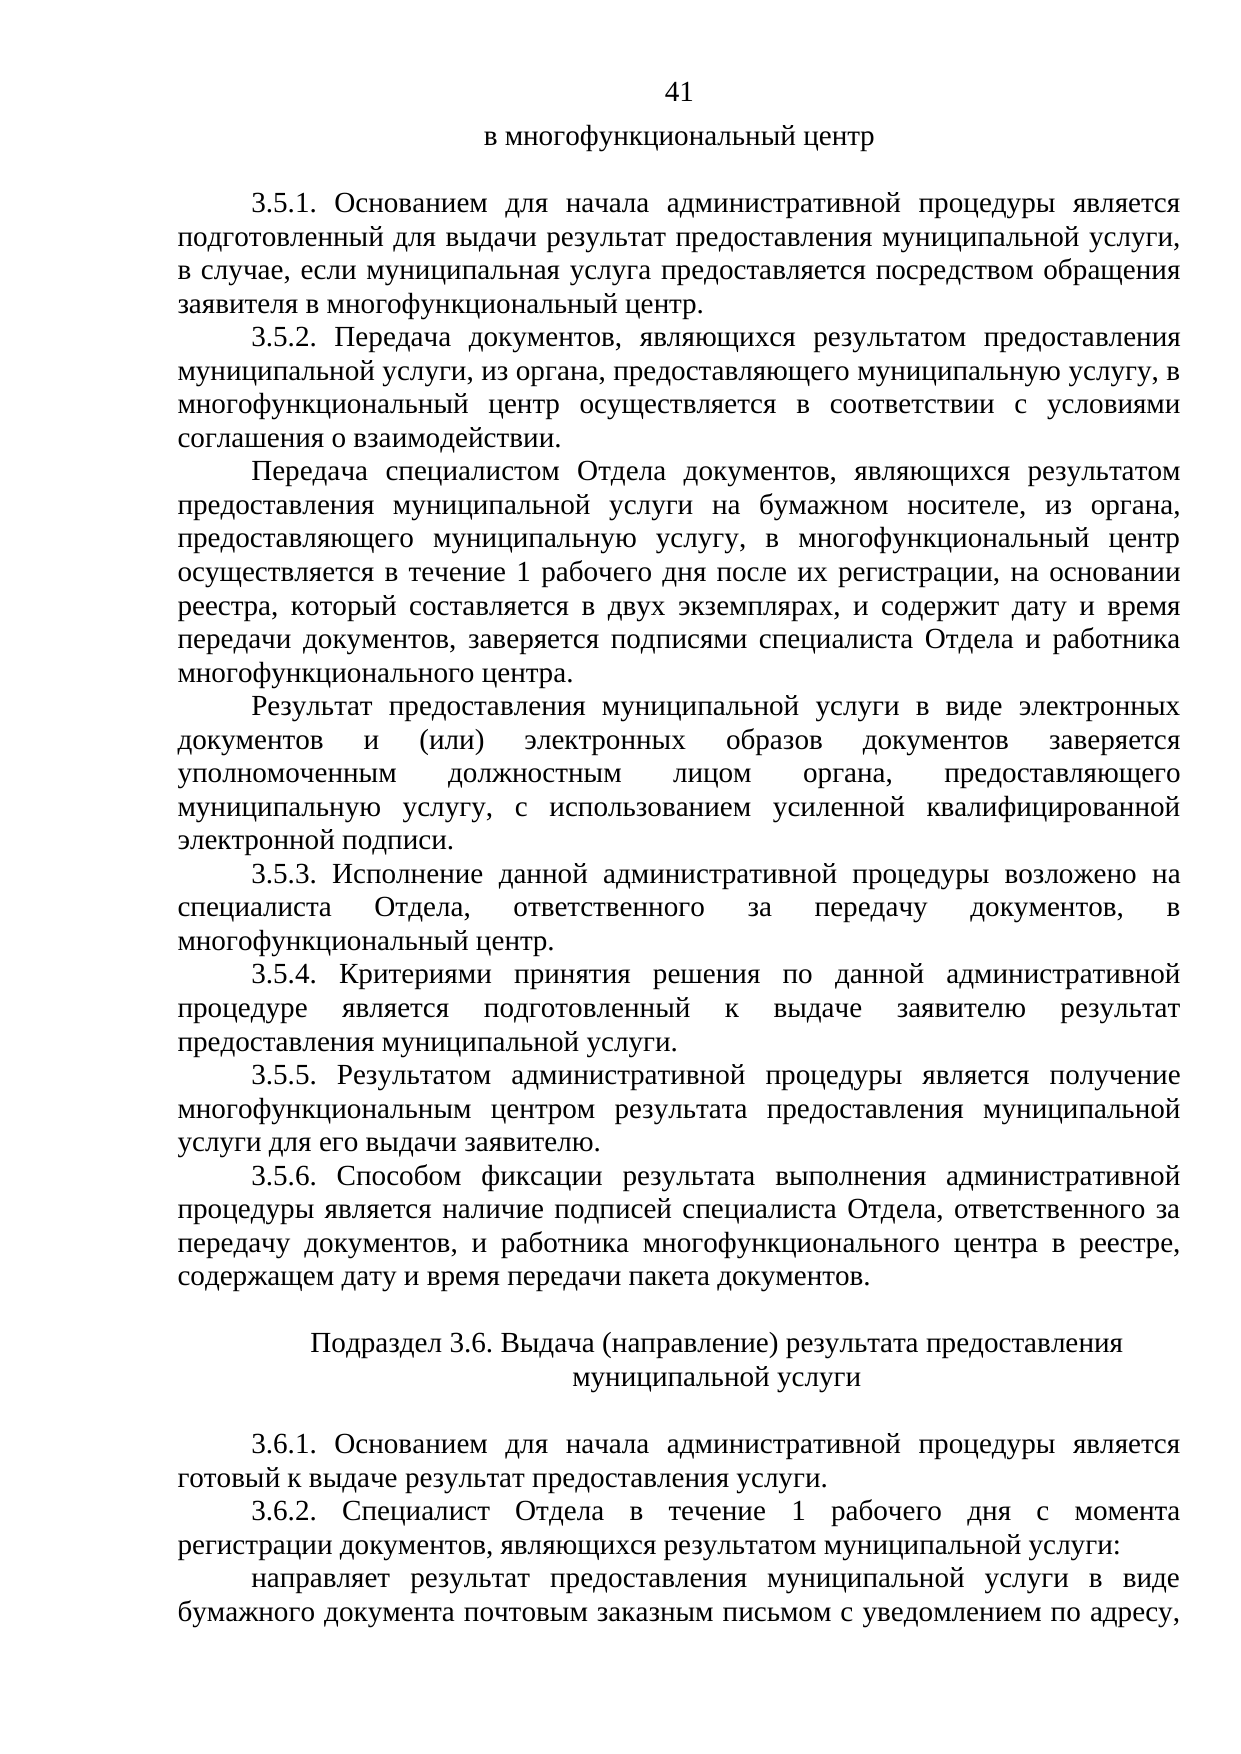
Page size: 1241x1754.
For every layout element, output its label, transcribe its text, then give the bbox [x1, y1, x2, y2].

text 3.5.5. Результатом административной процедуры является получение многофункциональным центром результата предоставления муниципальной услуги для его выдачи заявителю. [177, 1057, 1181, 1158]
text 3.6.1. Основанием для начала административной процедуры является готовый к выдаче результат предоставления услуги. [177, 1426, 1181, 1493]
text 3.5.2. Передача документов, являющихся результатом предоставления муниципальной услуги, из органа, предоставляющего муниципальную услугу, в многофункциональный центр осуществляется в соответствии с условиями соглашения о взаимодействии. [177, 319, 1181, 453]
text Передача специалистом Отдела документов, являющихся результатом предоставления муниципальной услуги на бумажном носителе, из органа, предоставляющего муниципальную услугу, в многофункциональный центр осуществляется в течение 1 рабочего дня после их регистрации, на основании реестра, который составляется в двух экземплярах, и содержит дату и время передачи документов, заверяется подписями специалиста Отдела и работника многофункционального центра. [177, 453, 1181, 688]
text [177, 1560, 1181, 1627]
text Подраздел 3.6. Выдача (направление) результата предоставления [177, 1326, 1181, 1359]
text Результат предоставления муниципальной услуги в виде электронных документов и (или) электронных образов документов заверяется уполномоченным должностным лицом органа, предоставляющего муниципальную услугу, с использованием усиленной квалифицированной электронной подписи. [177, 688, 1181, 856]
text в многофункциональный центр [177, 118, 1181, 152]
text муниципальной услуги [177, 1359, 1181, 1393]
text 3.5.1. Основанием для начала административной процедуры является подготовленный для выдачи результат предоставления муниципальной услуги, в случае, если муниципальная услуга предоставляется посредством обращения заявителя в многофункциональный центр. [177, 185, 1181, 319]
text 3.6.2. Специалист Отдела в течение 1 рабочего дня с момента регистрации документов, являющихся результатом муниципальной услуги: [177, 1493, 1181, 1560]
text 3.5.3. Исполнение данной административной процедуры возложено на специалиста Отдела, ответственного за передачу документов, в многофункциональный центр. [177, 856, 1181, 957]
text 3.5.6. Способом фиксации результата выполнения административной процедуры является наличие подписей специалиста Отдела, ответственного за передачу документов, и работника многофункционального центра в реестре, содержащем дату и время передачи пакета документов. [177, 1158, 1181, 1292]
text 3.5.4. Критериями принятия решения по данной административной процедуре является подготовленный к выдаче заявителю результат предоставления муниципальной услуги. [177, 957, 1181, 1057]
